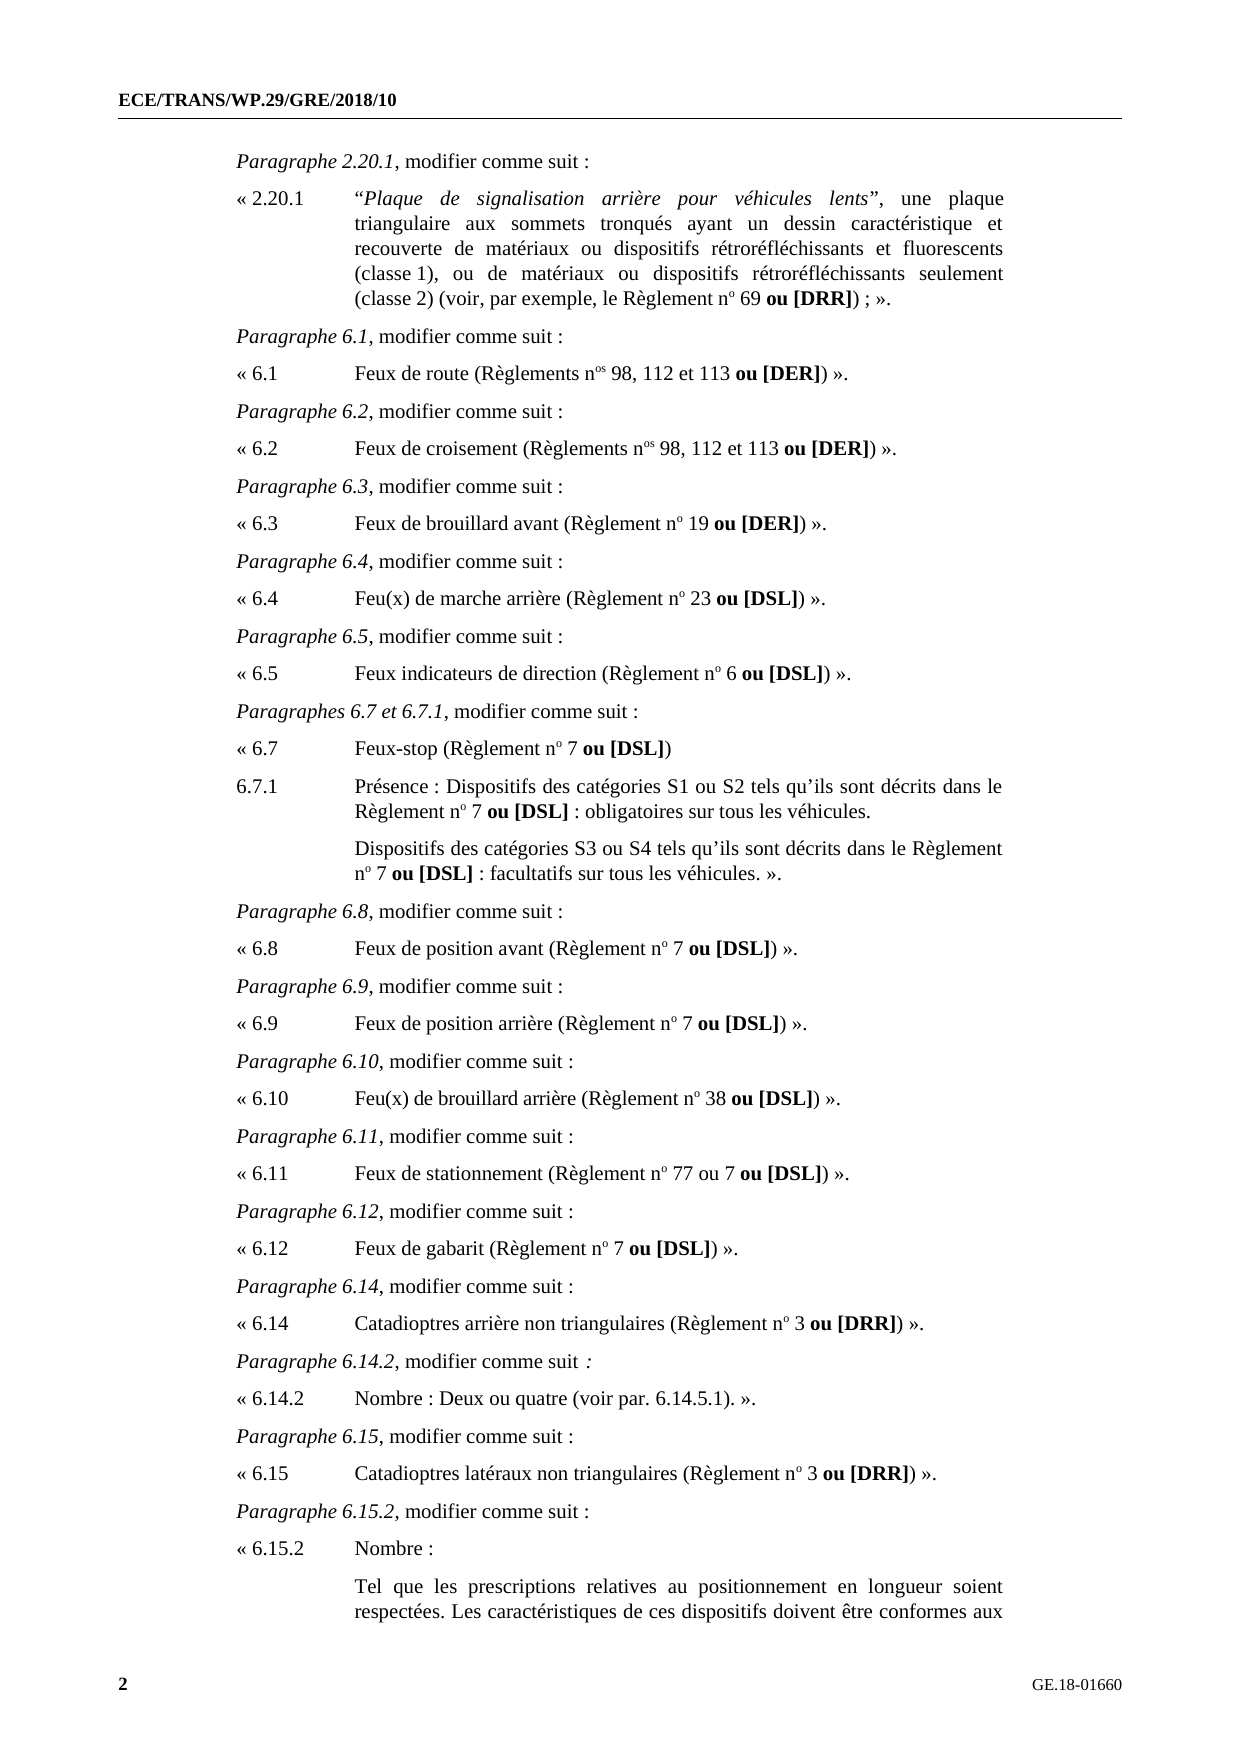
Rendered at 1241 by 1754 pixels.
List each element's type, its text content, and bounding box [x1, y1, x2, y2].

text « 6.11 Feux de stationnement (Règlement no 77 ou 7 ou [DSL]) ». [236, 1160, 1004, 1185]
text « 6.8 Feux de position avant (Règlement no 7 ou [DSL]) ». [236, 935, 1004, 960]
text « 6.7 Feux-stop (Règlement no 7 ou [DSL]) [236, 735, 1004, 760]
text Paragraphe 6.14, modifier comme suit : [236, 1273, 1004, 1298]
text Dispositifs des catégories S3 ou S4 tels qu’ils sont décrits dans le Règlement no 7 ou [DSL] : facultatifs sur tous les véhicules. ». [354, 835, 1004, 885]
text « 6.14.2 Nombre : Deux ou quatre (voir par. 6.14.5.1). ». [236, 1385, 1004, 1410]
text Paragraphe 6.15.2, modifier comme suit : [236, 1498, 1004, 1523]
text 6.7.1 Présence : Dispositifs des catégories S1 ou S2 tels qu’ils sont décrits dans le Règlement no 7 ou [DSL] : obligatoires sur tous les véhicules. [236, 773, 1004, 823]
text Paragraphe 6.15, modifier comme suit : [236, 1423, 1004, 1448]
text Paragraphe 6.2, modifier comme suit : [236, 398, 1004, 423]
text Paragraphe 6.8, modifier comme suit : [236, 898, 1004, 923]
text « 6.2 Feux de croisement (Règlements nos 98, 112 et 113 ou [DER]) ». [236, 435, 1004, 460]
text « 2.20.1 “Plaque de signalisation arrière pour véhicules lents”, une plaque triangulaire aux sommets tronqués ayant un dessin caractéristique et recouverte de matériaux ou dispositifs rétroréfléchissants et fluorescents (classe 1), ou de matériaux ou dispositifs rétroréfléchissants seulement (classe 2) (voir, par exemple, le Règlement no 69 ou [DRR]) ; ». [236, 185, 1004, 310]
text Paragraphe 6.10, modifier comme suit : [236, 1048, 1004, 1073]
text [354, 1573, 1004, 1623]
text « 6.9 Feux de position arrière (Règlement no 7 ou [DSL]) ». [236, 1010, 1004, 1035]
text « 6.10 Feu(x) de brouillard arrière (Règlement no 38 ou [DSL]) ». [236, 1085, 1004, 1110]
text « 6.5 Feux indicateurs de direction (Règlement no 6 ou [DSL]) ». [236, 660, 1004, 685]
text Paragraphe 6.3, modifier comme suit : [236, 473, 1004, 498]
text Paragraphe 6.9, modifier comme suit : [236, 973, 1004, 998]
text Paragraphe 6.14.2, modifier comme suit : [236, 1348, 1004, 1373]
text « 6.15.2 Nombre : [236, 1535, 1004, 1560]
text Paragraphe 6.1, modifier comme suit : [236, 323, 1004, 348]
text « 6.15 Catadioptres latéraux non triangulaires (Règlement no 3 ou [DRR]) ». [236, 1460, 1004, 1485]
text Paragraphe 6.5, modifier comme suit : [236, 623, 1004, 648]
text « 6.12 Feux de gabarit (Règlement no 7 ou [DSL]) ». [236, 1235, 1004, 1260]
text « 6.14 Catadioptres arrière non triangulaires (Règlement no 3 ou [DRR]) ». [236, 1310, 1004, 1335]
text Paragraphe 6.4, modifier comme suit : [236, 548, 1004, 573]
text Paragraphes 6.7 et 6.7.1, modifier comme suit : [236, 698, 1004, 723]
text « 6.1 Feux de route (Règlements nos 98, 112 et 113 ou [DER]) ». [236, 360, 1004, 385]
text Paragraphe 6.12, modifier comme suit : [236, 1198, 1004, 1223]
text « 6.4 Feu(x) de marche arrière (Règlement no 23 ou [DSL]) ». [236, 585, 1004, 610]
text Paragraphe 6.11, modifier comme suit : [236, 1123, 1004, 1148]
text Paragraphe 2.20.1, modifier comme suit : [236, 148, 1004, 173]
text « 6.3 Feux de brouillard avant (Règlement no 19 ou [DER]) ». [236, 510, 1004, 535]
